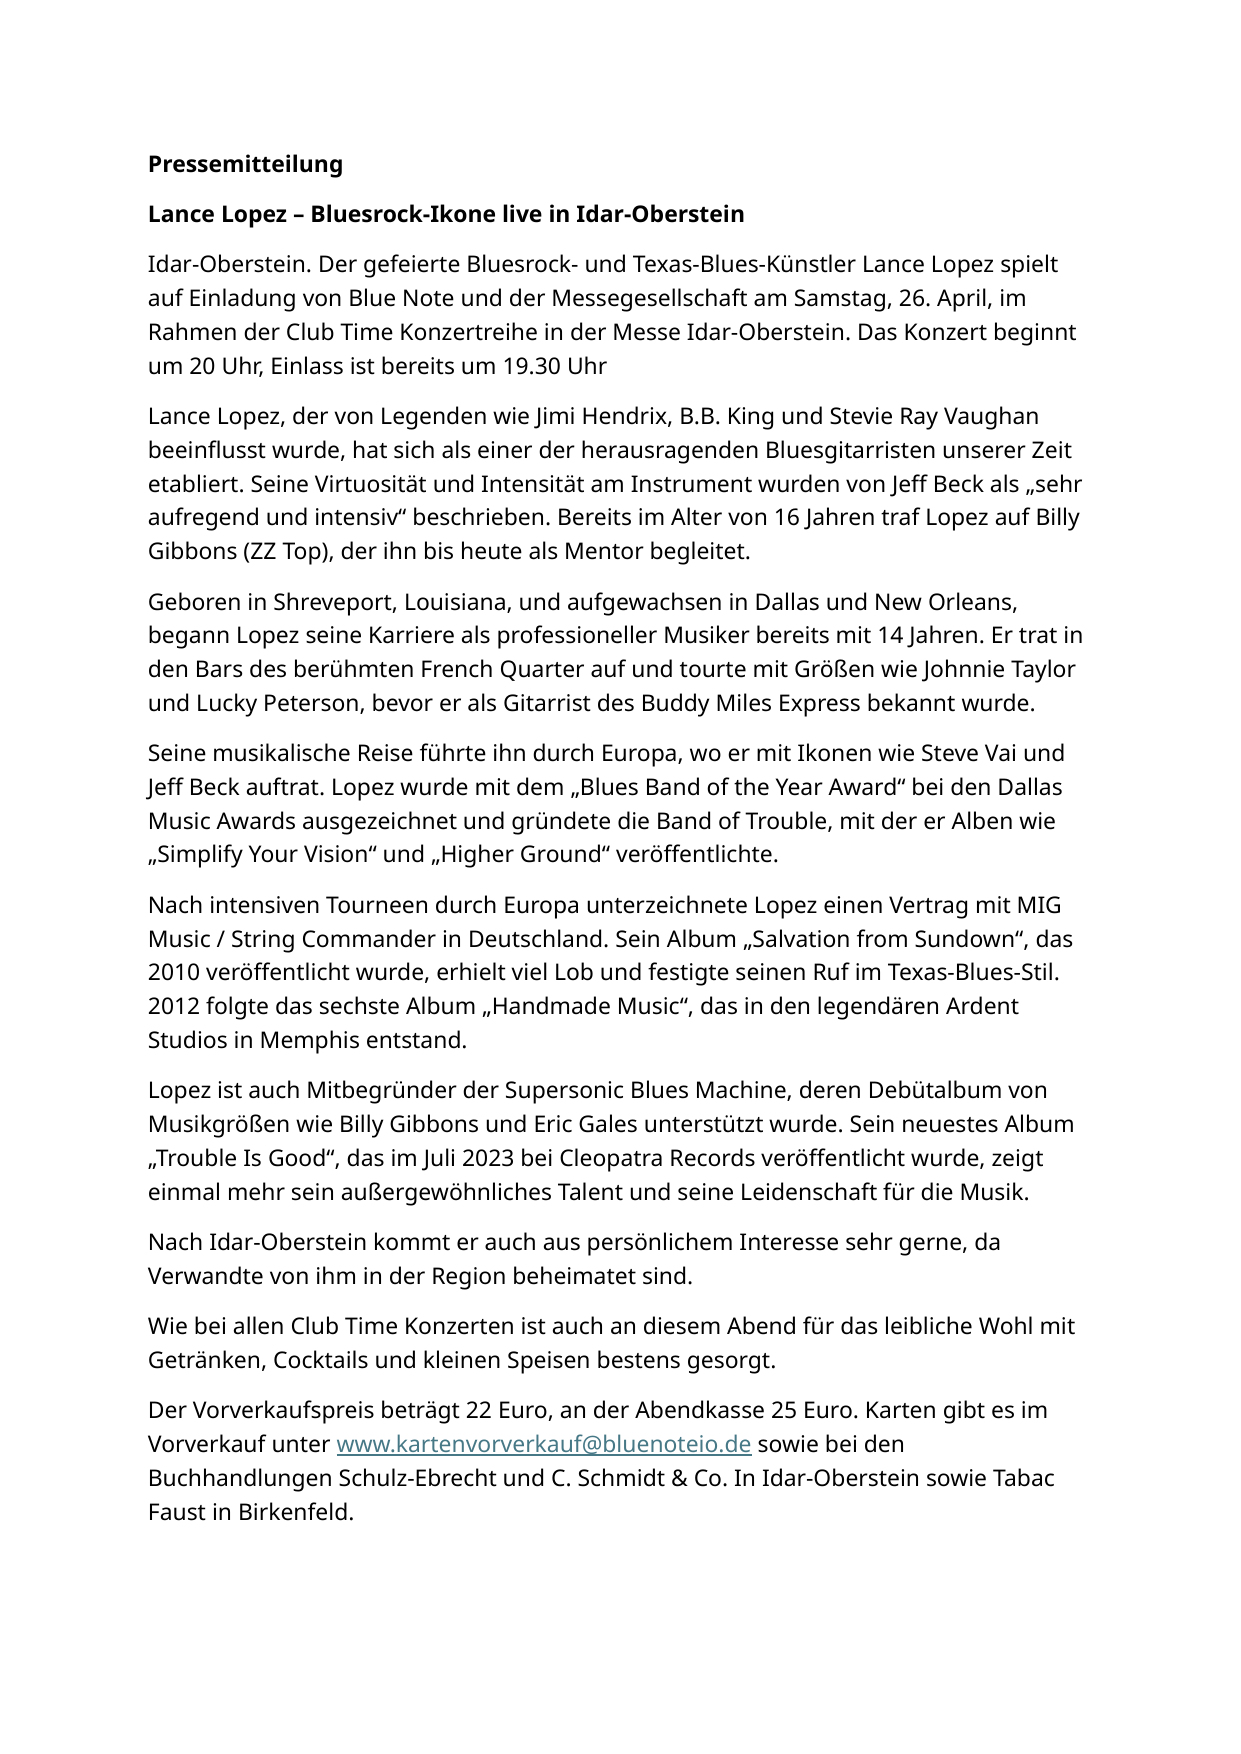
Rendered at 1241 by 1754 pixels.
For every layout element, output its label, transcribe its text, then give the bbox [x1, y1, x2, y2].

text Lopez ist auch Mitbegründer der Supersonic Blues Machine, deren Debütalbum von Musikgrößen wie Billy Gibbons und Eric Gales unterstützt wurde. Sein neuestes Album „Trouble Is Good“, das im Juli 2023 bei Cleopatra Records veröffentlicht wurde, zeigt einmal mehr sein außergewöhnliches Talent und seine Leidenschaft für die Musik. [148, 1074, 1093, 1207]
text Geboren in Shreveport, Louisiana, und aufgewachsen in Dallas und New Orleans, begann Lopez seine Karriere als professioneller Musiker bereits mit 14 Jahren. Er trat in den Bars des berühmten French Quarter auf und tourte mit Größen wie Johnnie Taylor und Lucky Peterson, bevor er als Gitarrist des Buddy Miles Express bekannt wurde. [148, 586, 1093, 718]
text Lance Lopez – Bluesrock-Ikone live in Idar-Oberstein [148, 198, 1093, 229]
text Der Vorverkaufspreis beträgt 22 Euro, an der Abendkasse 25 Euro. Karten gibt es im Vorverkauf unter www.kartenvorverkauf@bluenoteio.de sowie bei den Buchhandlungen Schulz-Ebrecht und C. Schmidt & Co. In Idar-Oberstein sowie Tabac Faust in Birkenfeld. [148, 1394, 1093, 1527]
text Lance Lopez, der von Legenden wie Jimi Hendrix, B.B. King und Stevie Ray Vaughan beeinflusst wurde, hat sich als einer der herausragenden Bluesgitarristen unserer Zeit etabliert. Seine Virtuosität und Intensität am Instrument wurden von Jeff Beck als „sehr aufregend und intensiv“ beschrieben. Bereits im Alter von 16 Jahren traf Lopez auf Billy Gibbons (ZZ Top), der ihn bis heute als Mentor begleitet. [148, 400, 1093, 566]
text Pressemitteilung [148, 148, 1093, 179]
text Wie bei allen Club Time Konzerten ist auch an diesem Abend für das leibliche Wohl mit Getränken, Cocktails und kleinen Speisen bestens gesorgt. [148, 1310, 1093, 1375]
text Nach intensiven Tourneen durch Europa unterzeichnete Lopez einen Vertrag mit MIG Music / String Commander in Deutschland. Sein Album „Salvation from Sundown“, das 2010 veröffentlicht wurde, erhielt viel Lob und festigte seinen Ruf im Texas-Blues-Stil. 2012 folgte das sechste Album „Handmade Music“, das in den legendären Ardent Studios in Memphis entstand. [148, 889, 1093, 1055]
text Idar-Oberstein. Der gefeierte Bluesrock- und Texas-Blues-Künstler Lance Lopez spielt auf Einladung von Blue Note und der Messegesellschaft am Samstag, 26. April, im Rahmen der Club Time Konzertreihe in der Messe Idar-Oberstein. Das Konzert beginnt um 20 Uhr, Einlass ist bereits um 19.30 Uhr [148, 248, 1093, 381]
text Nach Idar-Oberstein kommt er auch aus persönlichem Interesse sehr gerne, da Verwandte von ihm in der Region beheimatet sind. [148, 1226, 1093, 1291]
text Seine musikalische Reise führte ihn durch Europa, wo er mit Ikonen wie Steve Vai und Jeff Beck auftrat. Lopez wurde mit dem „Blues Band of the Year Award“ bei den Dallas Music Awards ausgezeichnet und gründete die Band of Trouble, mit der er Alben wie „Simplify Your Vision“ und „Higher Ground“ veröffentlichte. [148, 737, 1093, 870]
